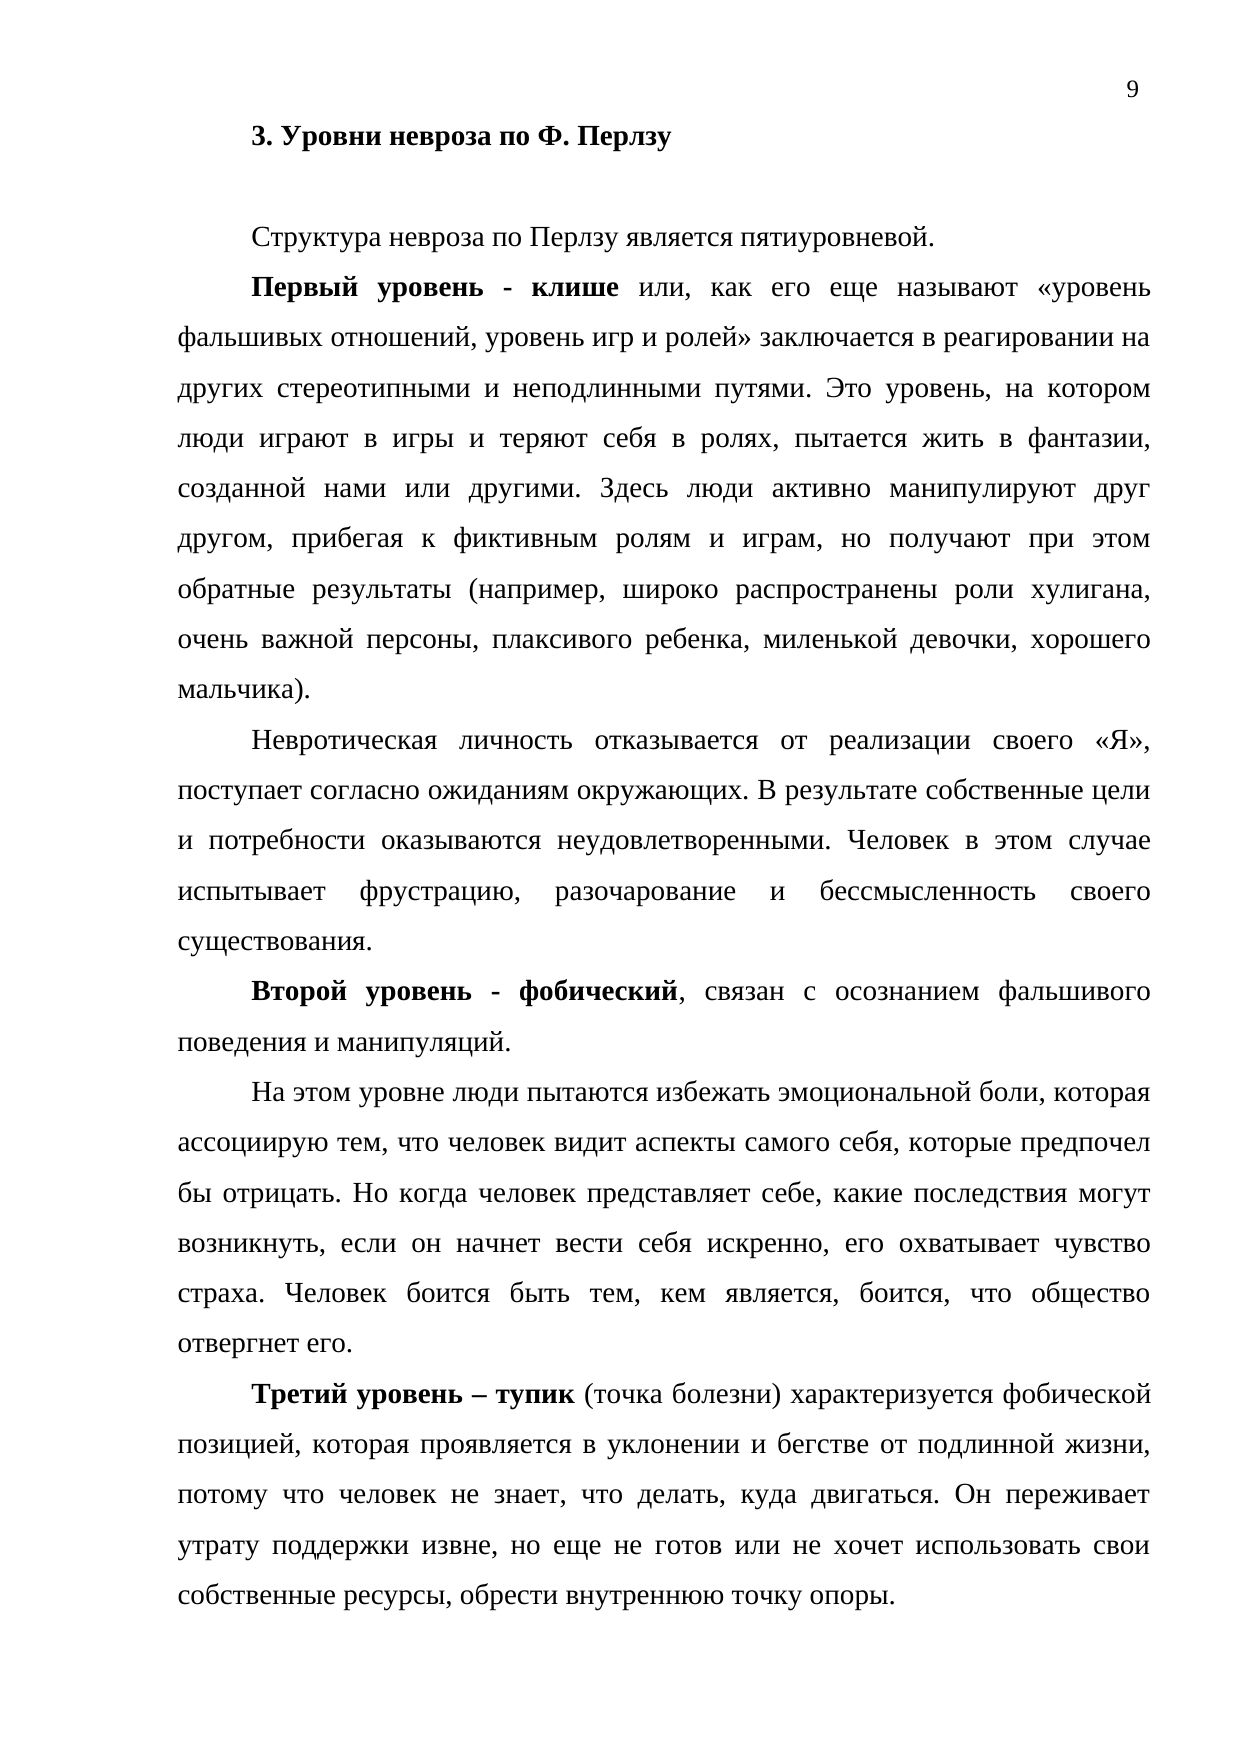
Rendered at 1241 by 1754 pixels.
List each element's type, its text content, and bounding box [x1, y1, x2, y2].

text Первый уровень - клише или, как его еще называют «уровень фальшивых отношений, уровень игр и ролей» заключается в реагировании на других стереотипными и неподлинными путями. Это уровень, на котором люди играют в игры и теряют себя в ролях, пытается жить в фантазии, созданной нами или другими. Здесь люди активно манипулируют друг другом, прибегая к фиктивным ролям и играм, но получают при этом обратные результаты (например, широко распространены роли хулигана, очень важной персоны, плаксивого ребенка, миленькой девочки, хорошего мальчика). [177, 269, 1152, 705]
text Структура невроза по Перлзу является пятиуровневой. [177, 219, 1152, 252]
text На этом уровне люди пытаются избежать эмоциональной боли, которая ассоциирую тем, что человек видит аспекты самого себя, которые предпочел бы отрицать. Но когда человек представляет себе, какие последствия могут возникнуть, если он начнет вести себя искренно, его охватывает чувство страха. Человек боится быть тем, кем является, боится, что общество отвергнет его. [177, 1074, 1152, 1359]
text 3. Уровни невроза по Ф. Перлзу [177, 118, 1152, 152]
text Невротическая личность отказывается от реализации своего «Я», поступает согласно ожиданиям окружающих. В результате собственные цели и потребности оказываются неудовлетворенными. Человек в этом случае испытывает фрустрацию, разочарование и бессмысленность своего существования. [177, 722, 1152, 957]
text Второй уровень - фобический, связан с осознанием фальшивого поведения и манипуляций. [177, 973, 1152, 1057]
text Третий уровень – тупик (точка болезни) характеризуется фобической позицией, которая проявляется в уклонении и бегстве от подлинной жизни, потому что человек не знает, что делать, куда двигаться. Он переживает утрату поддержки извне, но еще не готов или не хочет использовать свои собственные ресурсы, обрести внутреннюю точку опоры. [177, 1376, 1152, 1611]
